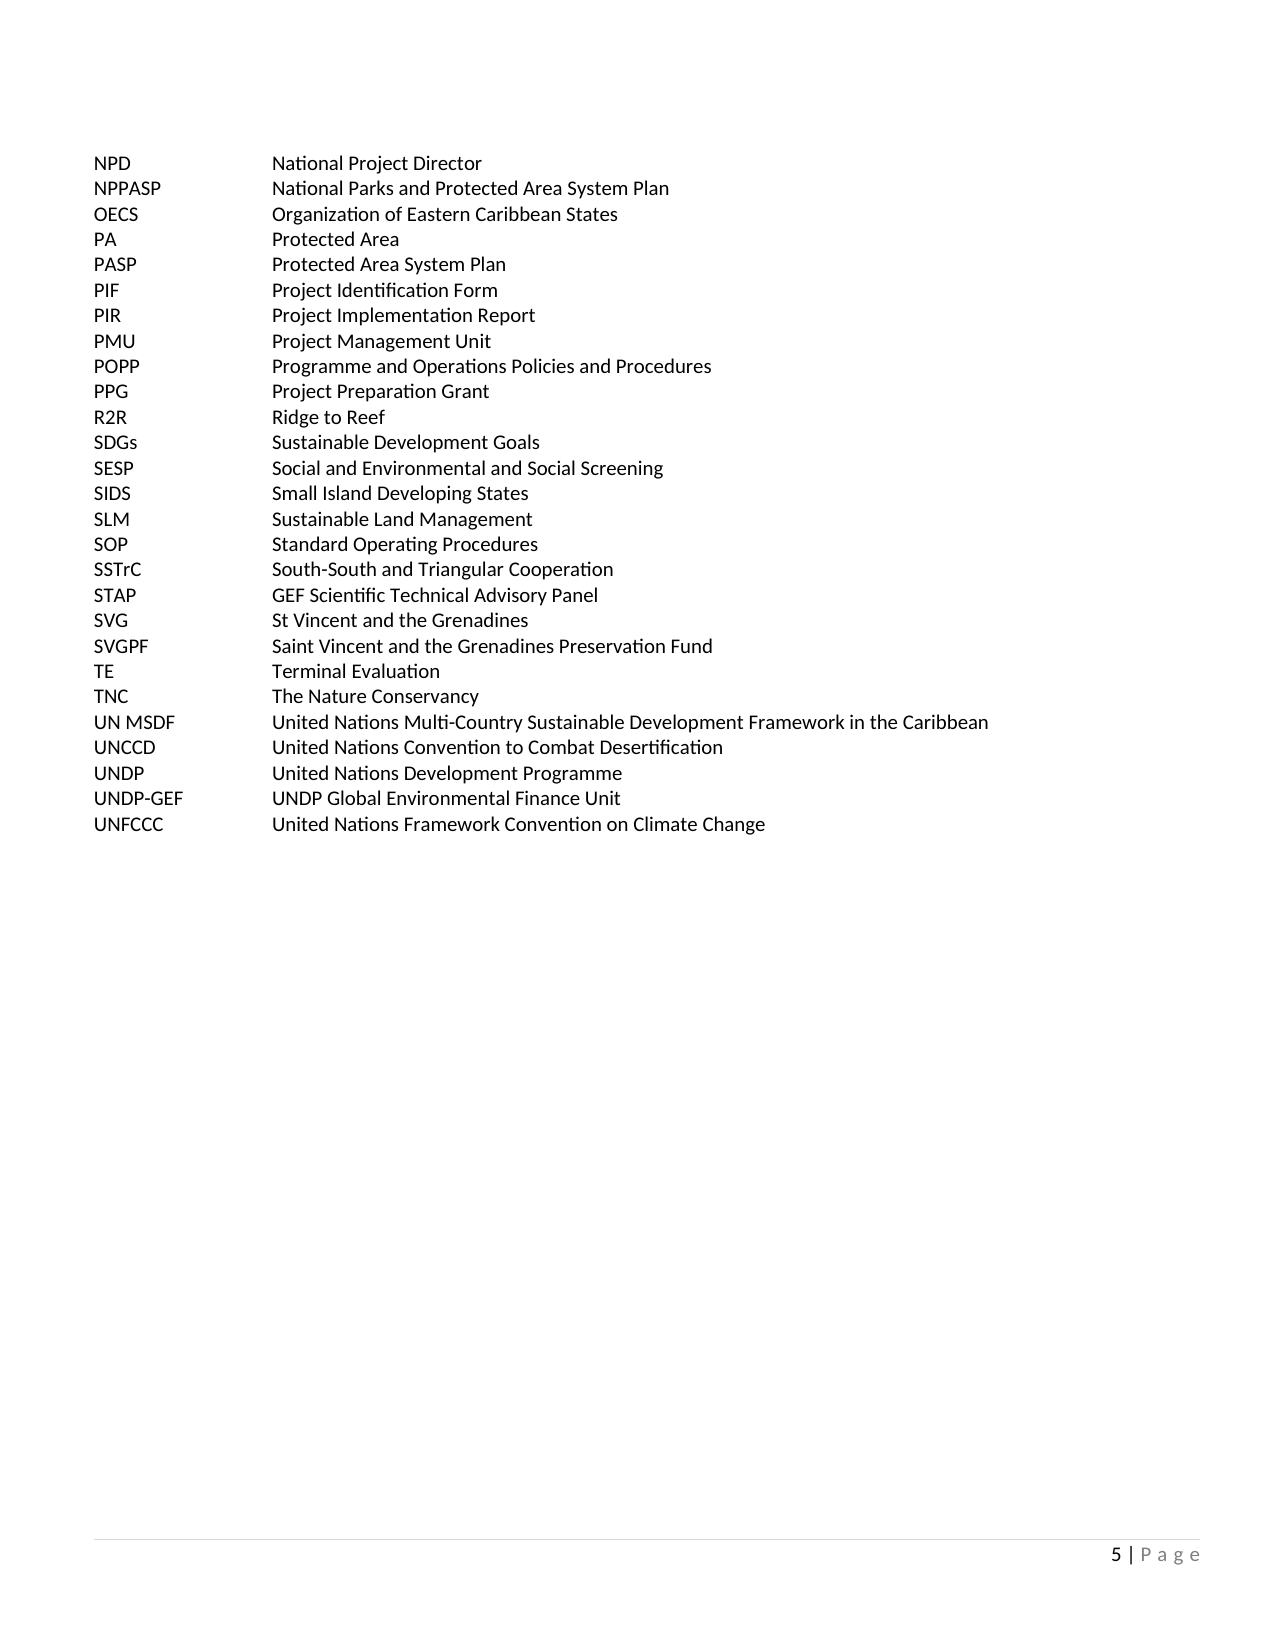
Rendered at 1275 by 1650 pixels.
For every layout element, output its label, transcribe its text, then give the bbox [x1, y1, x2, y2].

table_cell United Nations Development Programme [261, 760, 1037, 785]
table_cell PPG [83, 379, 261, 404]
table_cell UNCCD [83, 735, 261, 760]
table_cell Sustainable Land Management [261, 506, 1037, 531]
table_cell Protected Area System Plan [261, 252, 1037, 277]
table_cell UNDP-GEF [83, 785, 261, 811]
table_cell TNC [83, 684, 261, 709]
table_cell SLM [83, 506, 261, 531]
table_cell National Project Director [261, 150, 1037, 175]
table_cell United Nations Framework Convention on Climate Change [261, 811, 1037, 836]
table_cell Protected Area [261, 226, 1037, 252]
table_cell PMU [83, 328, 261, 353]
table_cell Project Identification Form [261, 277, 1037, 302]
table_cell Social and Environmental and Social Screening [261, 455, 1037, 480]
table_cell Small Island Developing States [261, 480, 1037, 506]
table_cell St Vincent and the Grenadines [261, 608, 1037, 633]
table_cell National Parks and Protected Area System Plan [261, 175, 1037, 201]
table_cell TE [83, 658, 261, 684]
table_cell SVG [83, 608, 261, 633]
table_cell The Nature Conservancy [261, 684, 1037, 709]
table_cell NPPASP [83, 175, 261, 201]
table_cell SVGPF [83, 633, 261, 658]
table_cell SIDS [83, 480, 261, 506]
table_cell Project Implementation Report [261, 303, 1037, 328]
table_cell Programme and Operations Policies and Procedures [261, 353, 1037, 379]
table_cell PA [83, 226, 261, 252]
table_cell SESP [83, 455, 261, 480]
table_cell PIF [83, 277, 261, 302]
table_cell Standard Operating Procedures [261, 531, 1037, 557]
table_cell UN MSDF [83, 709, 261, 734]
table_cell PIR [83, 303, 261, 328]
table_cell UNDP Global Environmental Finance Unit [261, 785, 1037, 811]
table_cell United Nations Multi-Country Sustainable Development Framework in the Caribbean [261, 709, 1037, 734]
table_cell Project Preparation Grant [261, 379, 1037, 404]
table_cell Terminal Evaluation [261, 658, 1037, 684]
table_cell UNFCCC [83, 811, 261, 836]
table_cell UNDP [83, 760, 261, 785]
table_cell PASP [83, 252, 261, 277]
table_cell GEF Scientific Technical Advisory Panel [261, 582, 1037, 607]
table_cell NPD [83, 150, 261, 175]
table_cell South-South and Triangular Cooperation [261, 557, 1037, 582]
table_cell Saint Vincent and the Grenadines Preservation Fund [261, 633, 1037, 658]
table_cell SOP [83, 531, 261, 557]
table_cell SSTrC [83, 557, 261, 582]
table_cell Project Management Unit [261, 328, 1037, 353]
table_cell R2R [83, 404, 261, 429]
table_cell SDGs [83, 430, 261, 455]
table_cell STAP [83, 582, 261, 607]
table_cell Organization of Eastern Caribbean States [261, 201, 1037, 226]
table_cell POPP [83, 353, 261, 379]
table_cell OECS [83, 201, 261, 226]
table_cell United Nations Convention to Combat Desertification [261, 735, 1037, 760]
table_cell Sustainable Development Goals [261, 430, 1037, 455]
table_cell Ridge to Reef [261, 404, 1037, 429]
